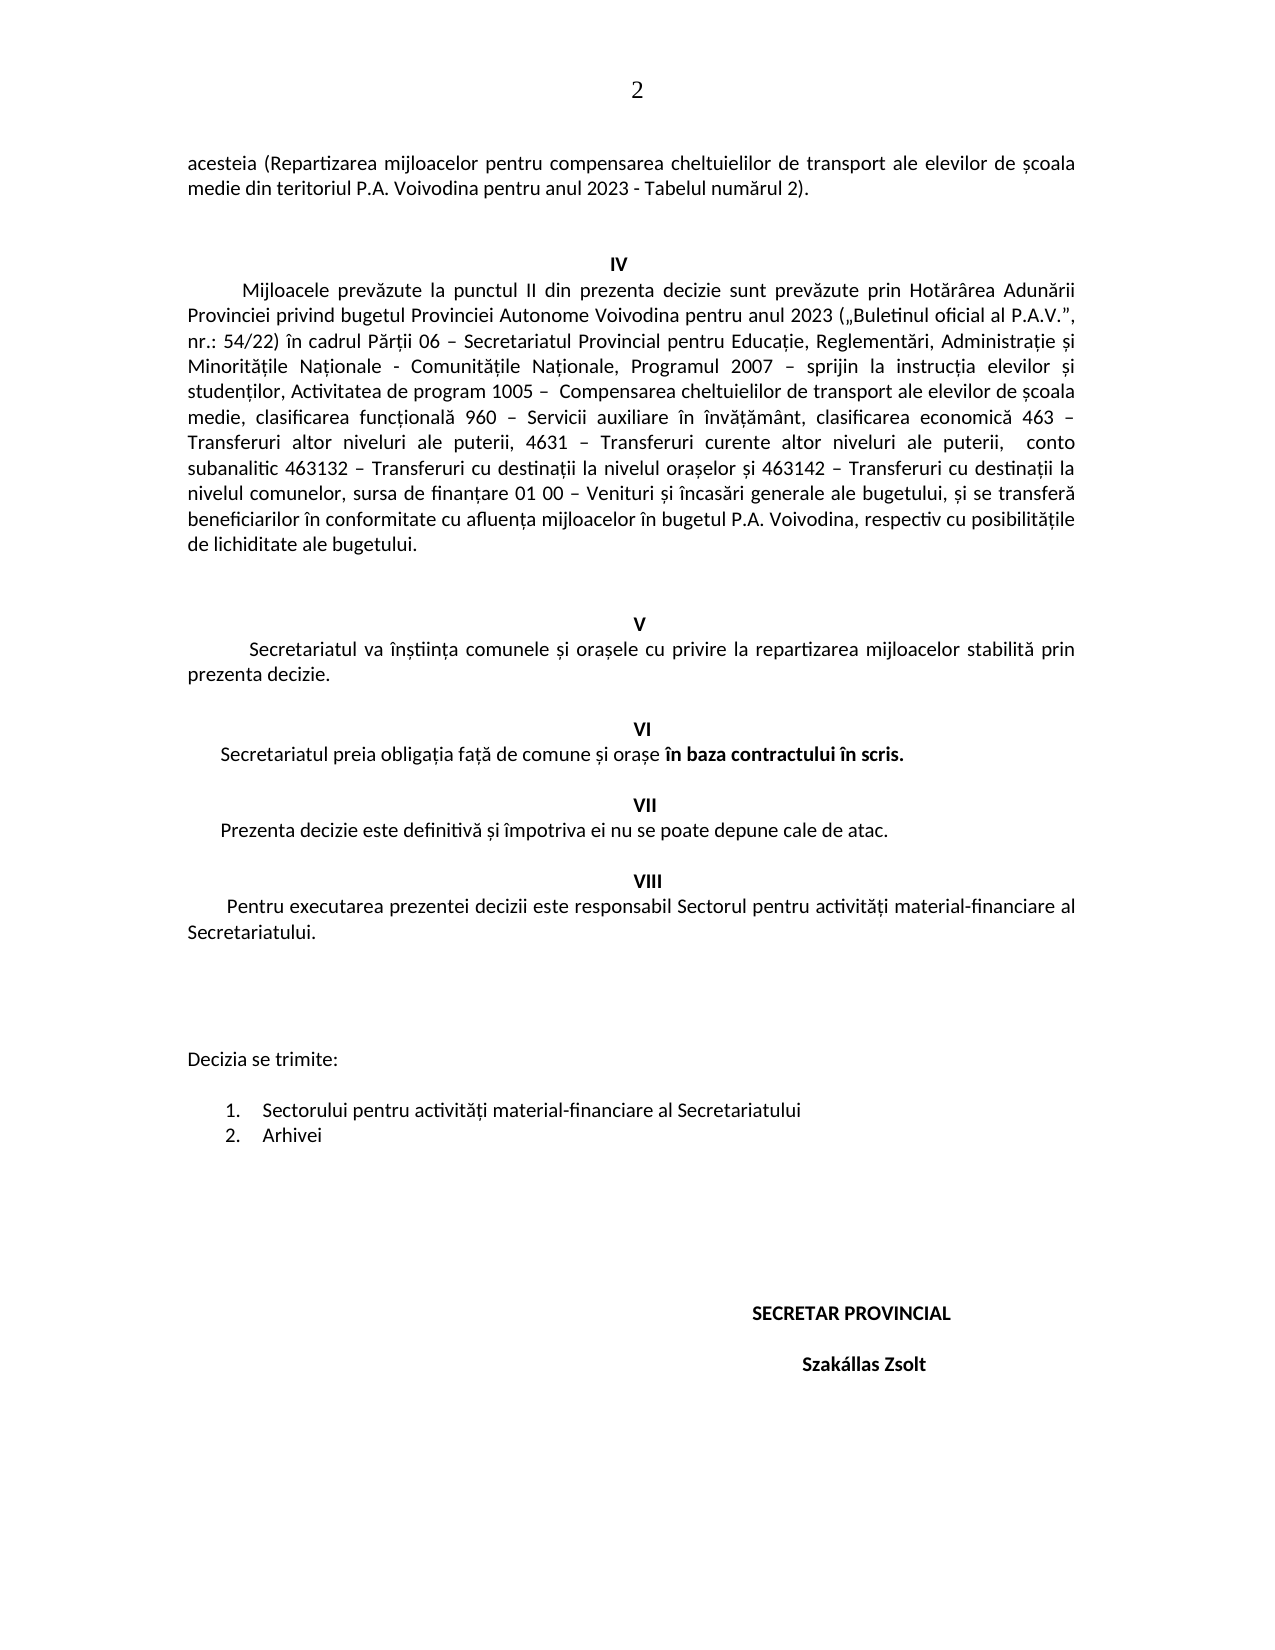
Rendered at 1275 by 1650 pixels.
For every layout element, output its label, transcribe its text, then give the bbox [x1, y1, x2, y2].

text Secretariatul va înştiinţa comunele şi oraşele cu privire la repartizarea mijloacelor stabilită prin prezenta decizie. [150, 636, 1077, 687]
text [187, 150, 1077, 201]
text IV [225, 252, 1077, 277]
text Decizia se trimite: [187, 1046, 1087, 1072]
text Szakállas Zsolt [187, 1351, 1087, 1377]
text Mijloacele prevăzute la punctul II din prezenta decizie sunt prevăzute prin Hotărârea Adunării Provinciei privind bugetul Provinciei Autonome Voivodina pentru anul 2023 („Buletinul oficial al P.A.V.”, nr.: 54/22) în cadrul Părţii 06 – Secretariatul Provincial pentru Educaţie, Reglementări, Administraţie şi Minorităţile Naţionale - Comunităţile Naţionale, Programul 2007 – sprijin la instrucţia elevilor şi studenţilor, Activitatea de program 1005 – Compensarea cheltuielilor de transport ale elevilor de şcoala medie, clasificarea funcţională 960 – Servicii auxiliare în învăţământ, clasificarea economică 463 – Тransferuri altor niveluri ale puterii, 4631 – Тransferuri curente altor niveluri ale puterii, conto subanalitic 463132 – Transferuri cu destinaţii la nivelul oraşelor şi 463142 – Transferuri cu destinaţii la nivelul comunelor, sursa de finanţare 01 00 – Venituri şi încasări generale ale bugetului, şi se transferă beneficiarilor în conformitate cu afluenţa mijloacelor în bugetul P.A. Voivodina, respectiv cu posibilităţile de lichiditate ale bugetului. [187, 277, 1077, 557]
text Pentru executarea prezentei decizii este responsabil Sectorul pentru activităţi material-financiare al Secretariatului. [187, 894, 1077, 944]
list Arhivei [225, 1122, 1087, 1148]
text SECRETAR PROVINCIAL [225, 1300, 1087, 1326]
text Prezenta decizie este definitivă şi împotriva ei nu se poate depune cale de atac. [187, 817, 1077, 843]
text VI [150, 716, 1077, 741]
text V [225, 611, 1077, 636]
text VIII [225, 868, 1077, 894]
list Sectorului pentru activităţi material-financiare al Secretariatului [225, 1097, 1087, 1122]
text Secretariatul preia obligaţia faţă de comune şi oraşe în baza contractului în scris. [187, 741, 1077, 767]
text VII [187, 792, 1077, 817]
